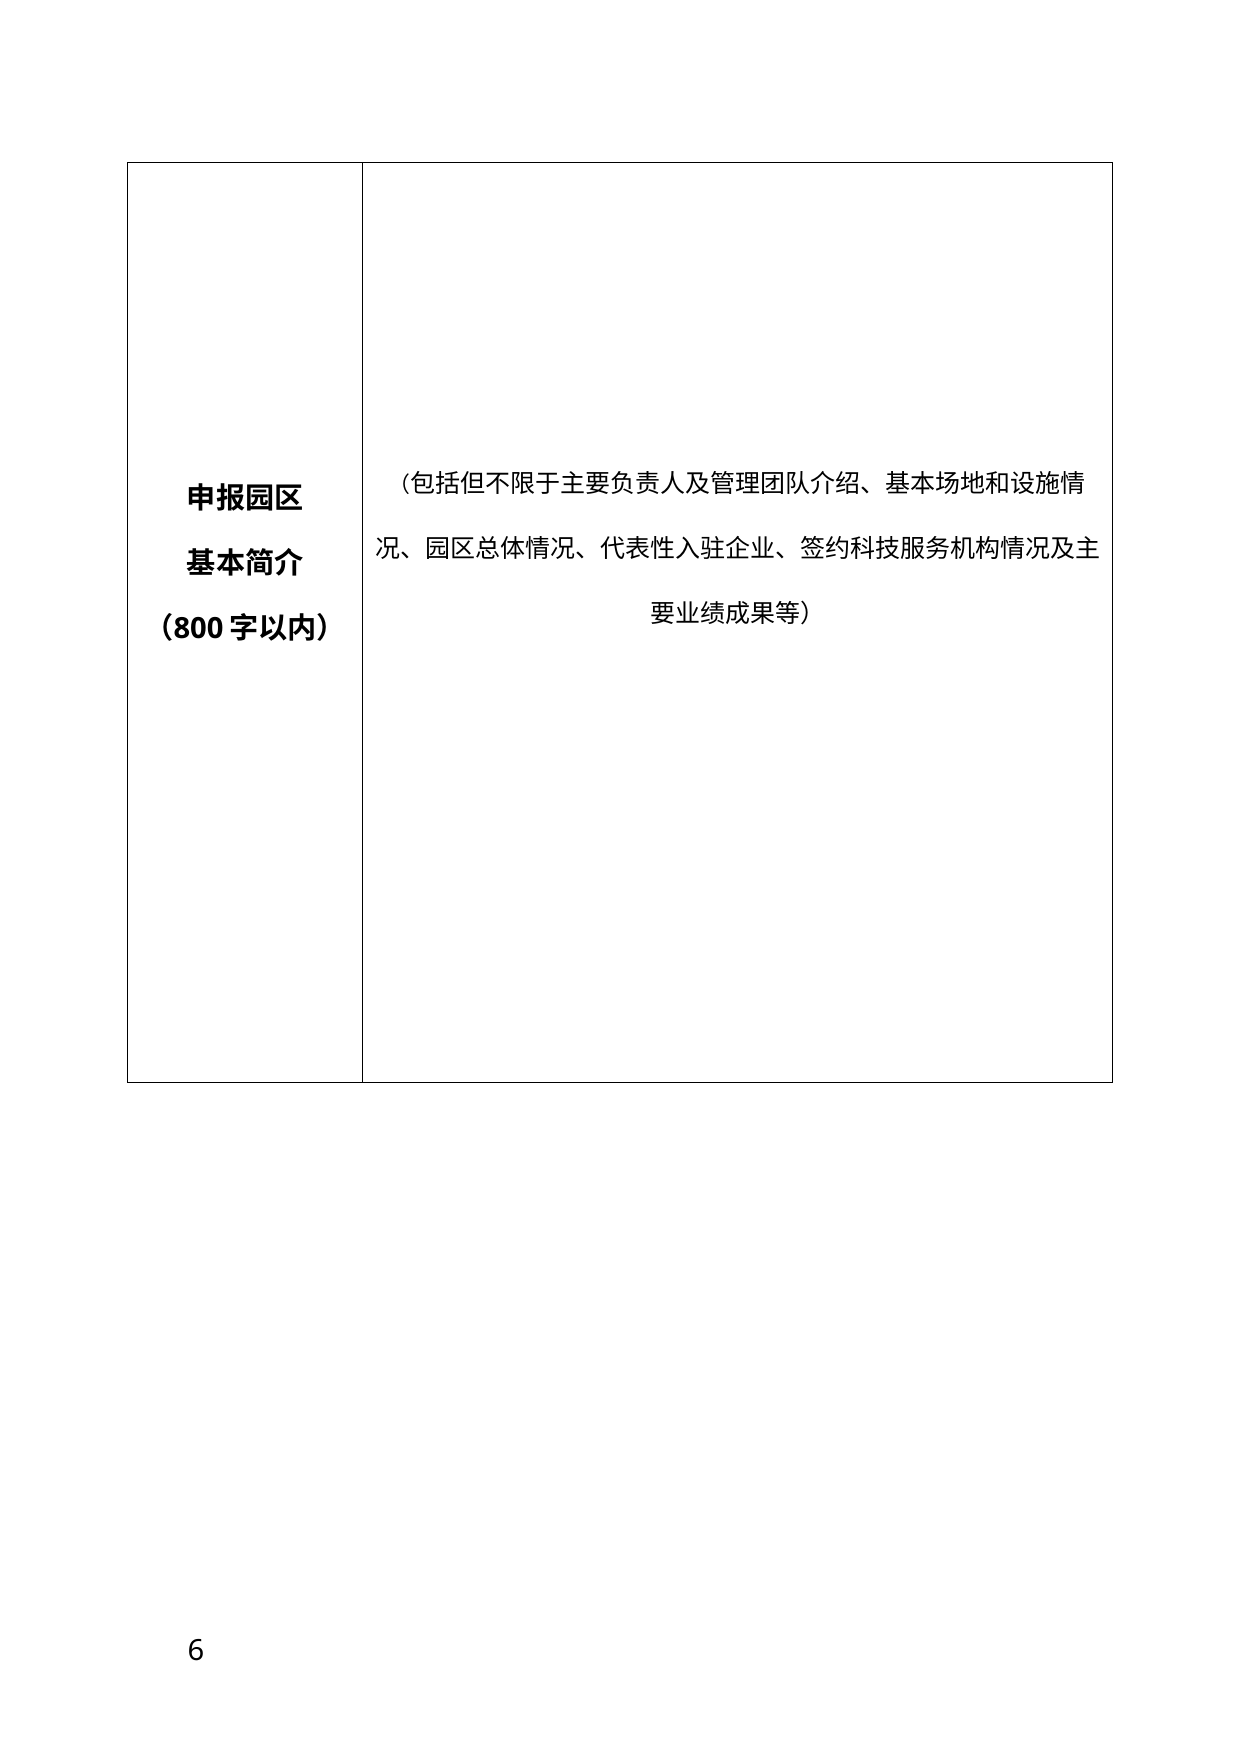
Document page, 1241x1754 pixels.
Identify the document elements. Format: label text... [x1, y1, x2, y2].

table_cell （包括但不限于主要负责人及管理团队介绍、基本场地和设施情况、园区总体情况、代表性入驻企业、签约科技服务机构情况及主要业绩成果等） [363, 163, 1112, 1082]
table_cell 申报园区 基本简介 （800字以内） [128, 163, 362, 1082]
